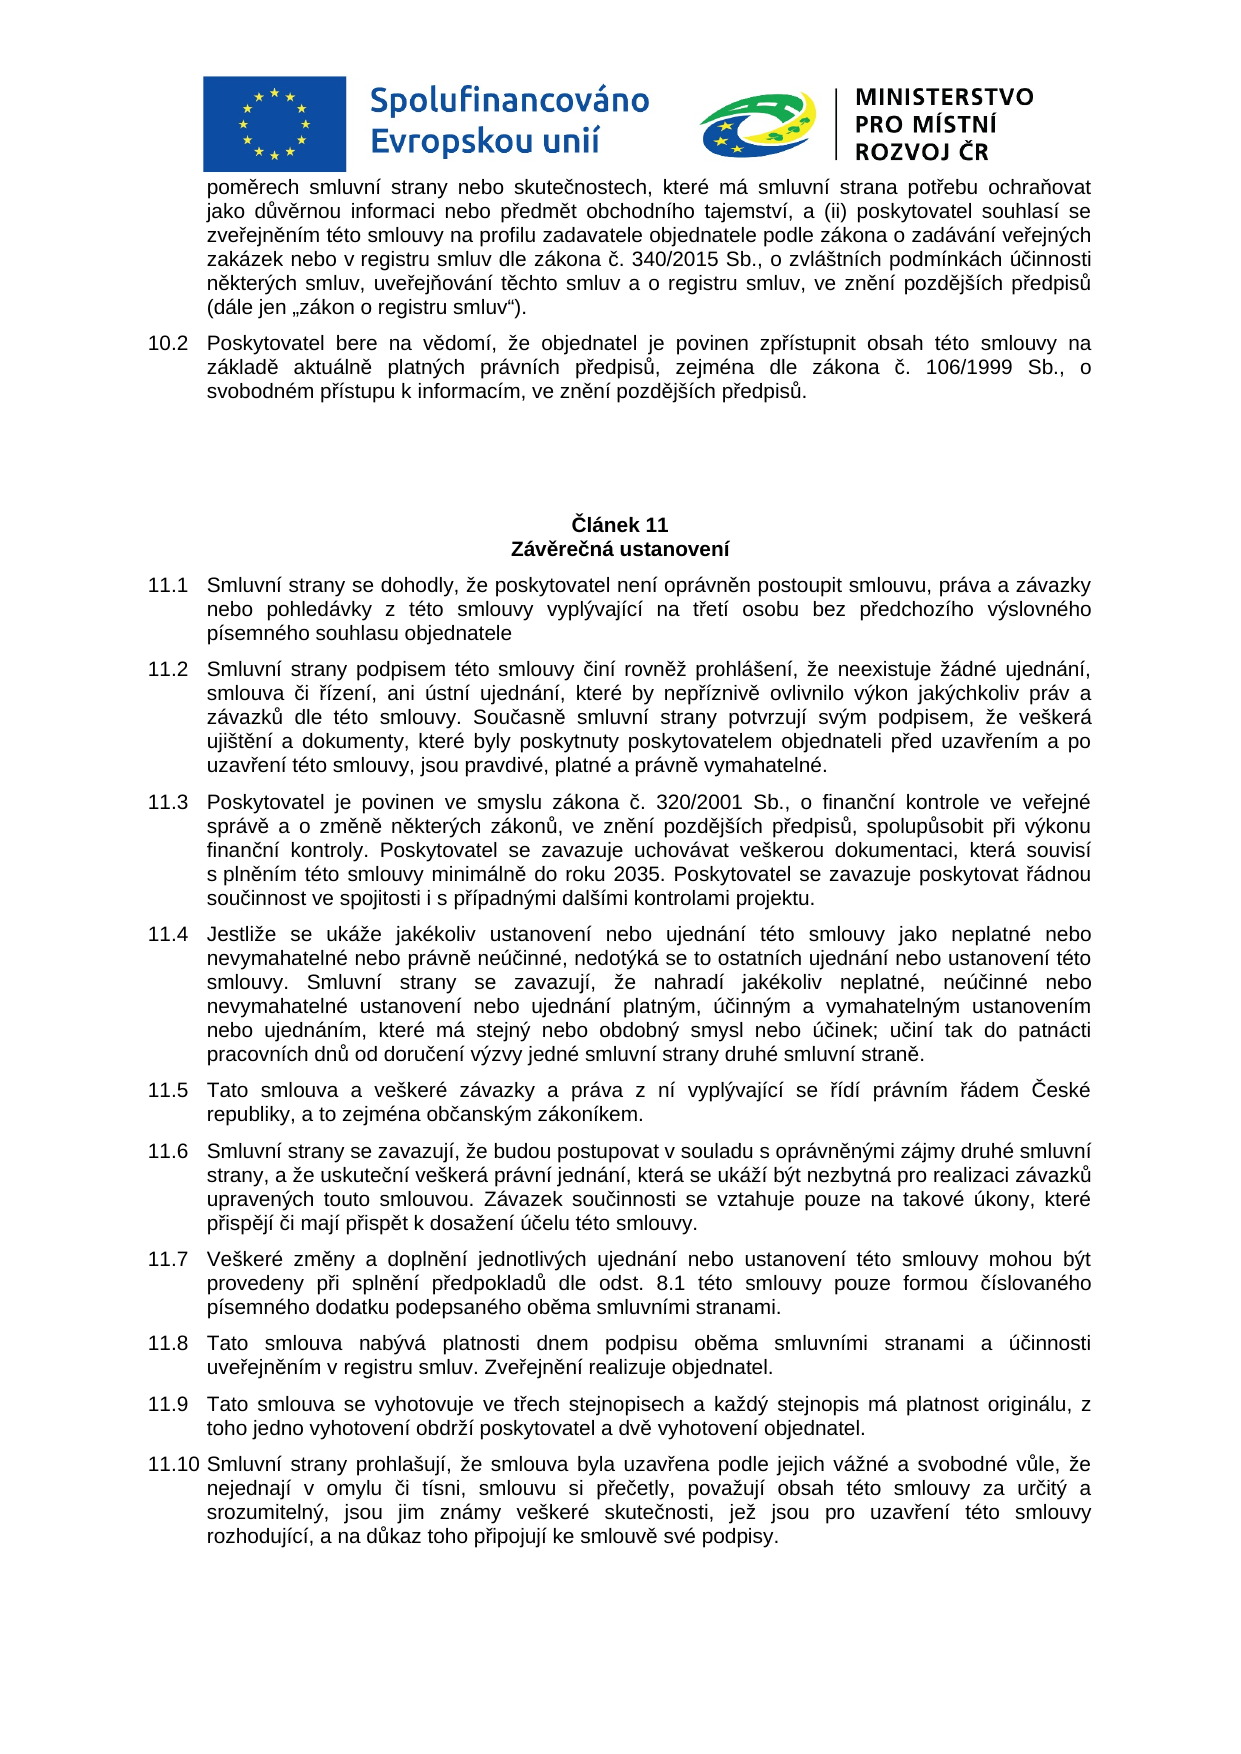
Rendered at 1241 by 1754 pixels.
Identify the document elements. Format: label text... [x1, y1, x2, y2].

list Poskytovatel bere na vědomí, že objednatel je povinen zpřístupnit obsah této smlouvy na základě aktuálně platných právních předpisů, zejména dle zákona č. 106/1999 Sb., o svobodném přístupu k informacím, ve znění pozdějších předpisů. [148, 331, 1093, 403]
text Článek 11 [148, 512, 1093, 536]
list Smluvní strany podpisem této smlouvy činí rovněž prohlášení, že neexistuje žádné ujednání, smlouva či řízení, ani ústní ujednání, které by nepříznivě ovlivnilo výkon jakýchkoliv práv a závazků dle této smlouvy. Současně smluvní strany potvrzují svým podpisem, že veškerá ujištění a dokumenty, které byly poskytnuty poskytovatelem objednateli před uzavřením a po uzavření této smlouvy, jsou pravdivé, platné a právně vymahatelné. [148, 657, 1093, 777]
list Veškeré změny a doplnění jednotlivých ujednání nebo ustanovení této smlouvy mohou být provedeny při splnění předpokladů dle odst. 8.1 této smlouvy pouze formou číslovaného písemného dodatku podepsaného oběma smluvními stranami. [148, 1247, 1093, 1319]
list Smluvní strany se dohodly, že poskytovatel není oprávněn postoupit smlouvu, práva a závazky nebo pohledávky z této smlouvy vyplývající na třetí osobu bez předchozího výslovného písemného souhlasu objednatele [148, 573, 1093, 645]
list Smluvní strany se zavazují, že budou postupovat v souladu s oprávněnými zájmy druhé smluvní strany, a že uskuteční veškerá právní jednání, která se ukáží být nezbytná pro realizaci závazků upravených touto smlouvou. Závazek součinnosti se vztahuje pouze na takové úkony, které přispějí či mají přispět k dosažení účelu této smlouvy. [148, 1138, 1093, 1234]
list Tato smlouva a veškeré závazky a práva z ní vyplývající se řídí právním řádem České republiky, a to zejména občanským zákoníkem. [148, 1078, 1093, 1126]
list Tato smlouva se vyhotovuje ve třech stejnopisech a každý stejnopis má platnost originálu, z toho jedno vyhotovení obdrží poskytovatel a dvě vyhotovení objednatel. [148, 1392, 1093, 1439]
list Tato smlouva nabývá platnosti dnem podpisu oběma smluvními stranami a účinnosti uveřejněním v registru smluv. Zveřejnění realizuje objednatel. [148, 1331, 1093, 1379]
picture [200, 73, 1040, 175]
text Závěrečná ustanovení [148, 536, 1093, 560]
list Jestliže se ukáže jakékoliv ustanovení nebo ujednání této smlouvy jako neplatné nebo nevymahatelné nebo právně neúčinné, nedotýká se to ostatních ujednání nebo ustanovení této smlouvy. Smluvní strany se zavazují, že nahradí jakékoliv neplatné, neúčinné nebo nevymahatelné ustanovení nebo ujednání platným, účinným a vymahatelným ustanovením nebo ujednáním, které má stejný nebo obdobný smysl nebo účinek; učiní tak do patnácti pracovních dnů od doručení výzvy jedné smluvní strany druhé smluvní straně. [148, 922, 1093, 1066]
list Smluvní strany prohlašují, že smlouva byla uzavřena podle jejich vážné a svobodné vůle, že nejednají v omylu či tísni, smlouvu si přečetly, považují obsah této smlouvy za určitý a srozumitelný, jsou jim známy veškeré skutečnosti, jež jsou pro uzavření této smlouvy rozhodující, a na důkaz toho připojují ke smlouvě své podpisy. [148, 1452, 1093, 1548]
list Poskytovatel je povinen ve smyslu zákona č. 320/2001 Sb., o finanční kontrole ve veřejné správě a o změně některých zákonů, ve znění pozdějších předpisů, spolupůsobit při výkonu finanční kontroly. Poskytovatel se zavazuje uchovávat veškerou dokumentaci, která souvisí s plněním této smlouvy minimálně do roku 2035. Poskytovatel se zavazuje poskytovat řádnou součinnost ve spojitosti i s případnými dalšími kontrolami projektu. [148, 789, 1093, 909]
